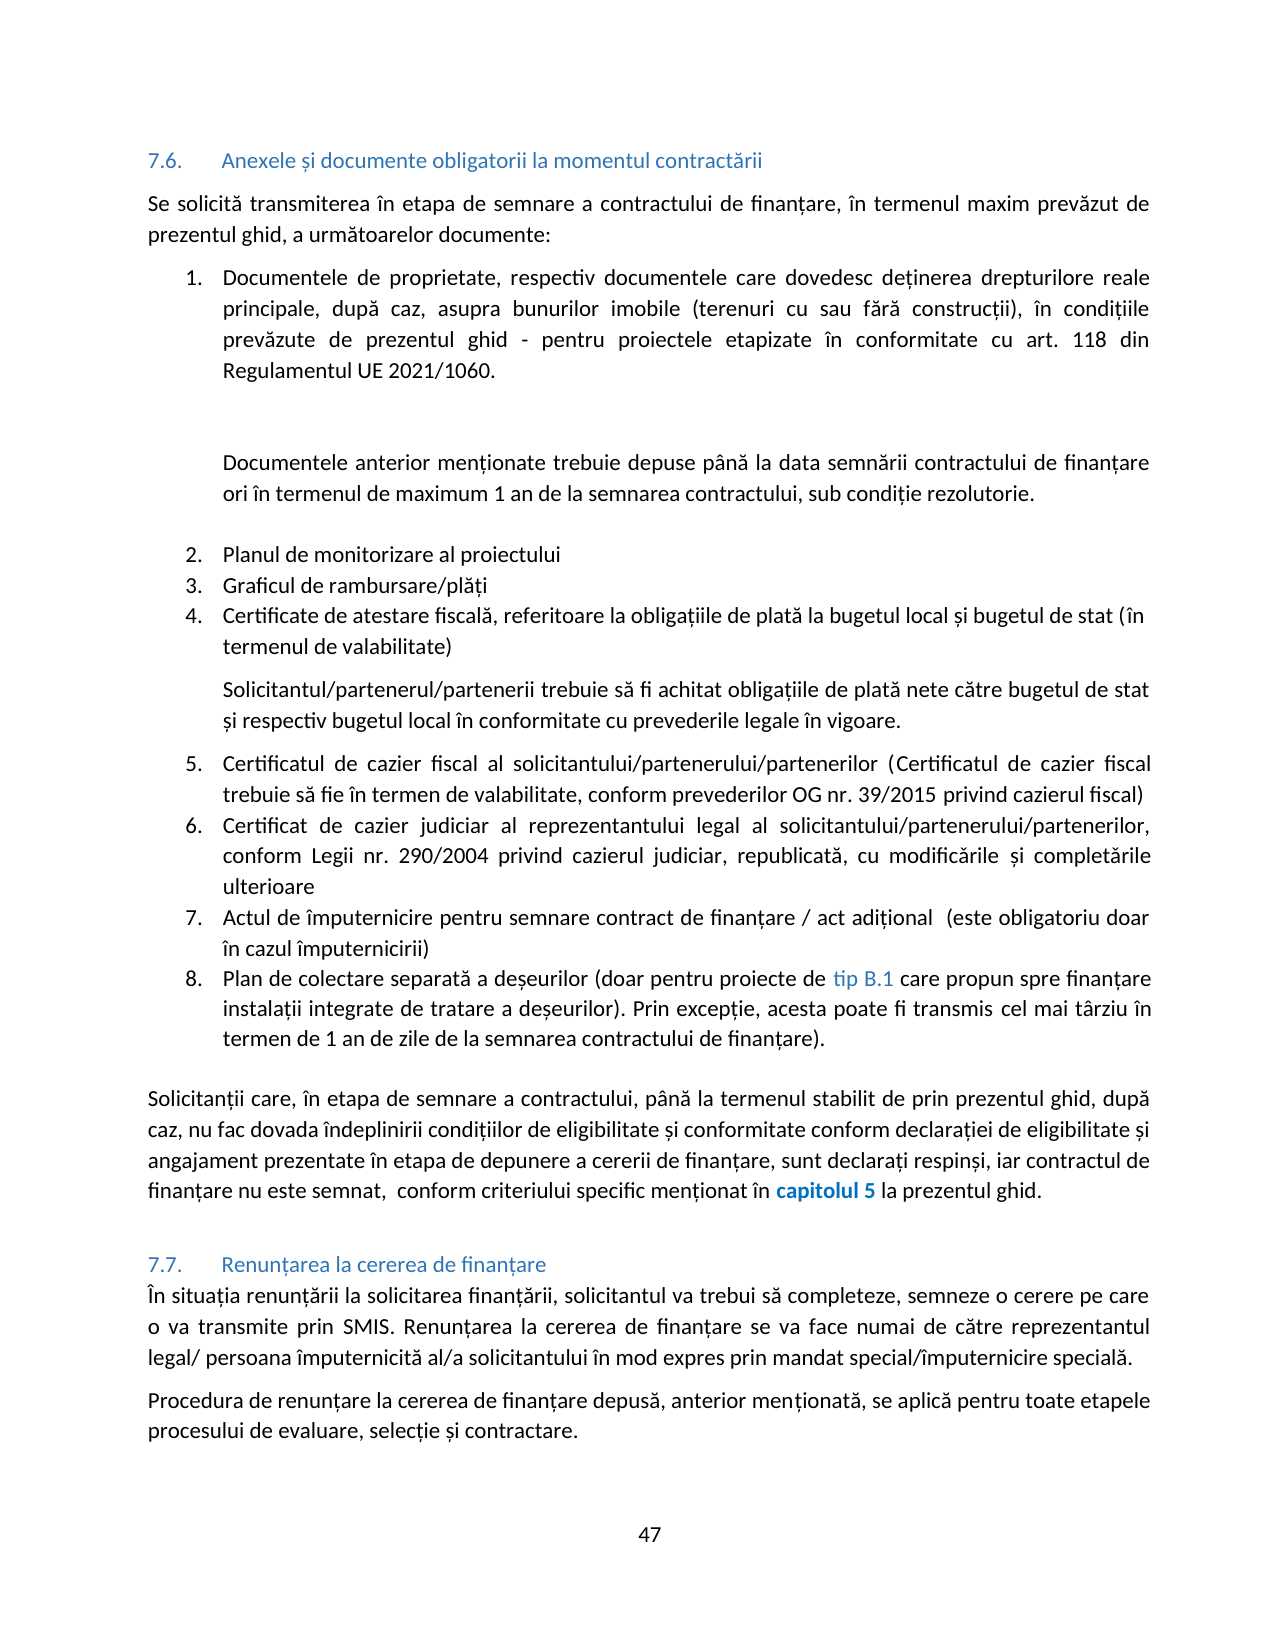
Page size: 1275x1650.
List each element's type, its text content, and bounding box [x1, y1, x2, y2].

text Solicitantul/partenerul/partenerii trebuie să fi achitat obligațiile de plată nete către bugetul de stat și respectiv bugetul local în conformitate cu prevederile legale în vigoare. [223, 676, 1152, 734]
list Actul de împuternicire pentru semnare contract de finanțare / act adițional (este obligatoriu doar în cazul împuternicirii) [185, 903, 1152, 962]
list Certificatul de cazier fiscal al solicitantului/partenerului/partenerilor (Certificatul de cazier fiscal trebuie să fie în termen de valabilitate, conform prevederilor OG nr. 39/2015 privind cazierul fiscal) [185, 749, 1152, 808]
text Se solicită transmiterea în etapa de semnare a contractului de finanțare, în termenul maxim prevăzut de prezentul ghid, a următoarelor documente: [148, 189, 1152, 248]
text Procedura de renunțare la cererea de finanțare depusă, anterior menţionată, se aplică pentru toate etapele procesului de evaluare, selecție și contractare. [148, 1386, 1152, 1445]
list Documentele anterior menționate trebuie depuse până la data semnării contractului de finanțare ori în termenul de maximum 1 an de la semnarea contractului, sub condiție rezolutorie. [223, 448, 1152, 507]
list Documentele de proprietate, respectiv documentele care dovedesc deținerea drepturilore reale principale, după caz, asupra bunurilor imobile (terenuri cu sau fără construcții), în condițiile prevăzute de prezentul ghid - pentru proiectele etapizate în conformitate cu art. 118 din Regulamentul UE 2021/1060. [185, 263, 1152, 384]
list Plan de colectare separată a deșeurilor (doar pentru proiecte de tip B.1 care propun spre finanțare instalații integrate de tratare a deșeurilor). Prin excepție, acesta poate fi transmis cel mai târziu în termen de 1 an de zile de la semnarea contractului de finanțare). [185, 964, 1152, 1052]
subtitle 7.6. Anexele și documente obligatorii la momentul contractării [148, 146, 1152, 174]
list Graficul de rambursare/plăți [185, 571, 1152, 599]
subtitle 7.7. Renunțarea la cererea de finanțare [148, 1251, 1152, 1278]
text În situaţia renunțării la solicitarea finanțării, solicitantul va trebui să completeze, semneze o cerere pe care o va transmite prin SMIS. Renunțarea la cererea de finanțare se va face numai de către reprezentantul legal/ persoana împuternicită al/a solicitantului în mod expres prin mandat special/împuternicire specială. [148, 1281, 1152, 1371]
list Certificat de cazier judiciar al reprezentantului legal al solicitantului/partenerului/partenerilor, conform Legii nr. 290/2004 privind cazierul judiciar, republicată, cu modificǎrile şi completǎrile ulterioare [185, 811, 1152, 900]
list Certificate de atestare fiscală, referitoare la obligațiile de plată la bugetul local și bugetul de stat (în termenul de valabilitate) [185, 602, 1152, 660]
list Planul de monitorizare al proiectului [185, 540, 1152, 568]
text Solicitanții care, în etapa de semnare a contractului, până la termenul stabilit de prin prezentul ghid, după caz, nu fac dovada îndeplinirii condițiilor de eligibilitate și conformitate conform declarației de eligibilitate și angajament prezentate în etapa de depunere a cererii de finanțare, sunt declarați respinși, iar contractul de finanțare nu este semnat, conform criteriului specific menționat în capitolul 5 la prezentul ghid. [148, 1084, 1152, 1204]
